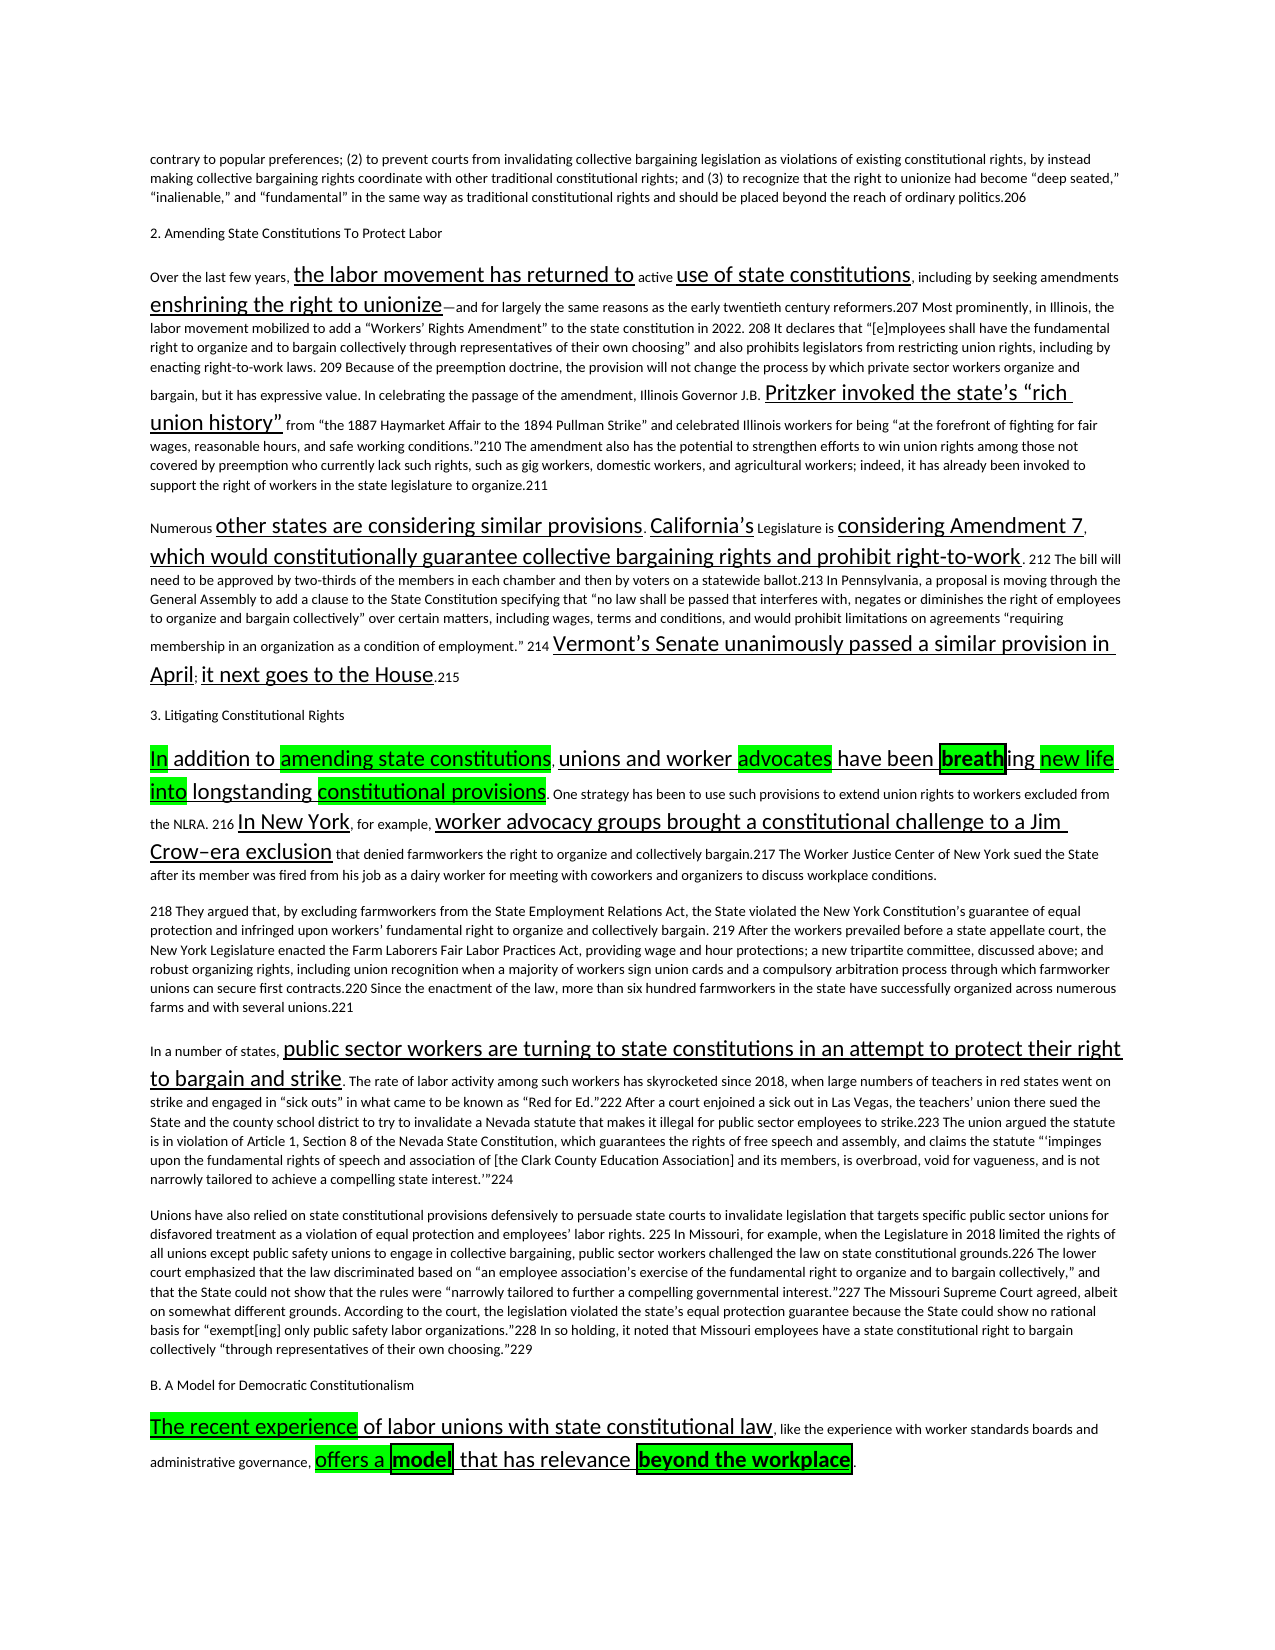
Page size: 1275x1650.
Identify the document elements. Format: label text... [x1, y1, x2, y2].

text In addition to amending state constitutions, unions and worker advocates have been breathing new life into longstanding constitutional provisions. One strategy has been to use such provisions to extend union rights to workers excluded from the NLRA. 216 In New York, for example, worker advocacy groups brought a constitutional challenge to a Jim Crow–era exclusion that denied farmworkers the right to organize and collectively bargain.217 The Worker Justice Center of New York sued the State after its member was fired from his job as a dairy worker for meeting with coworkers and organizers to discuss workplace conditions. [150, 742, 1125, 884]
text In a number of states, public sector workers are turning to state constitutions in an attempt to protect their right to bargain and strike. The rate of labor activity among such workers has skyrocketed since 2018, when large numbers of teachers in red states went on strike and engaged in “sick outs” in what came to be known as “Red for Ed.”222 After a court enjoined a sick out in Las Vegas, the teachers’ union there sued the State and the county school district to try to invalidate a Nevada statute that makes it illegal for public sector employees to strike.223 The union argued the statute is in violation of Article 1, Section 8 of the Nevada State Constitution, which guarantees the rights of free speech and assembly, and claims the statute “‘impinges upon the fundamental rights of speech and association of [the Clark County Education Association] and its members, is overbroad, void for vagueness, and is not narrowly tailored to achieve a compelling state interest.’”224 [150, 1034, 1125, 1188]
text B. A Model for Democratic Constitutionalism [150, 1376, 1125, 1394]
text The recent experience of labor unions with state constitutional law, like the experience with worker standards boards and administrative governance, offers a model that has relevance beyond the workplace. [150, 1412, 1125, 1475]
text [150, 150, 1125, 206]
text Unions have also relied on state constitutional provisions defensively to persuade state courts to invalidate legislation that targets specific public sector unions for disfavored treatment as a violation of equal protection and employees’ labor rights. 225 In Missouri, for example, when the Legislature in 2018 limited the rights of all unions except public safety unions to engage in collective bargaining, public sector workers challenged the law on state constitutional grounds.226 The lower court emphasized that the law discriminated based on “an employee association’s exercise of the fundamental right to organize and to bargain collectively,” and that the State could not show that the rules were “narrowly tailored to further a compelling governmental interest.”227 The Missouri Supreme Court agreed, albeit on somewhat different grounds. According to the court, the legislation violated the state’s equal protection guarantee because the State could show no rational basis for “exempt[ing] only public safety labor organizations.”228 In so holding, it noted that Missouri employees have a state constitutional right to bargain collectively “through representatives of their own choosing.”229 [150, 1206, 1125, 1358]
text Numerous other states are considering similar provisions. California’s Legislature is considering Amendment 7, which would constitutionally guarantee collective bargaining rights and prohibit right-to-work. 212 The bill will need to be approved by two-thirds of the members in each chamber and then by voters on a statewide ballot.213 In Pennsylvania, a proposal is moving through the General Assembly to add a clause to the State Constitution specifying that “no law shall be passed that interferes with, negates or diminishes the right of employees to organize and bargain collectively” over certain matters, including wages, terms and conditions, and would prohibit limitations on agreements “requiring membership in an organization as a condition of employment.” 214 Vermont’s Senate unanimously passed a similar provision in April; it next goes to the House.215 [150, 512, 1125, 688]
text Over the last few years, the labor movement has returned to active use of state constitutions, including by seeking amendments enshrining the right to unionize—and for largely the same reasons as the early twentieth century reformers.207 Most prominently, in Illinois, the labor movement mobilized to add a “Workers’ Rights Amendment” to the state constitution in 2022. 208 It declares that “[e]mployees shall have the fundamental right to organize and to bargain collectively through representatives of their own choosing” and also prohibits legislators from restricting union rights, including by enacting right-to-work laws. 209 Because of the preemption doctrine, the provision will not change the process by which private sector workers organize and bargain, but it has expressive value. In celebrating the passage of the amendment, Illinois Governor J.B. Pritzker invoked the state’s “rich union history” from “the 1887 Haymarket Affair to the 1894 Pullman Strike” and celebrated Illinois workers for being “at the forefront of fighting for fair wages, reasonable hours, and safe working conditions.”210 The amendment also has the potential to strengthen efforts to win union rights among those not covered by preemption who currently lack such rights, such as gig workers, domestic workers, and agricultural workers; indeed, it has already been invoked to support the right of workers in the state legislature to organize.211 [150, 260, 1125, 494]
text 218 They argued that, by excluding farmworkers from the State Employment Relations Act, the State violated the New York Constitution’s guarantee of equal protection and infringed upon workers’ fundamental right to organize and collectively bargain. 219 After the workers prevailed before a state appellate court, the New York Legislature enacted the Farm Laborers Fair Labor Practices Act, providing wage and hour protections; a new tripartite committee, discussed above; and robust organizing rights, including union recognition when a majority of workers sign union cards and a compulsory arbitration process through which farmworker unions can secure first contracts.220 Since the enactment of the law, more than six hundred farmworkers in the state have successfully organized across numerous farms and with several unions.221 [150, 902, 1125, 1016]
text 3. Litigating Constitutional Rights [150, 707, 1125, 724]
text 2. Amending State Constitutions To Protect Labor [150, 224, 1125, 242]
